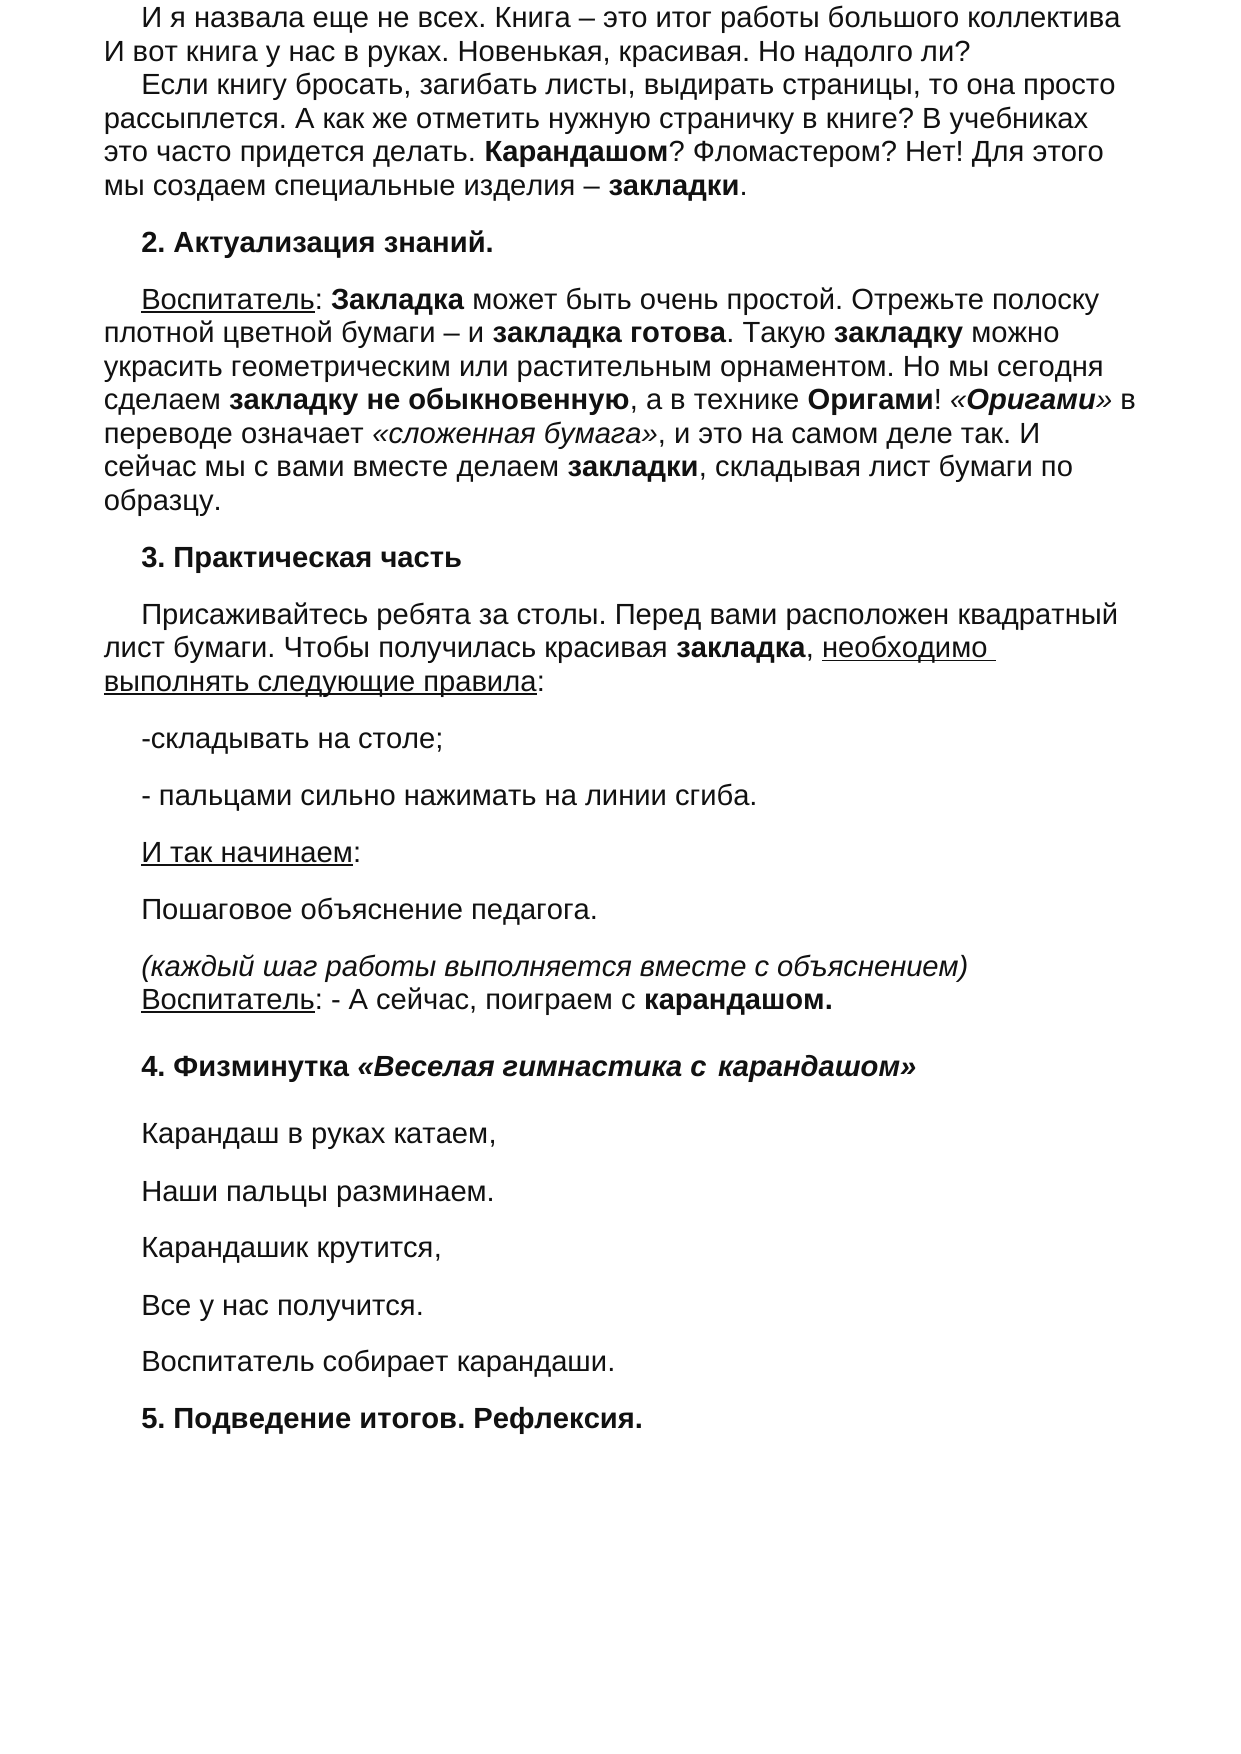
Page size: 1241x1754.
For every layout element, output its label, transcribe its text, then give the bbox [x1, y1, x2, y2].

text Пошаговое объяснение педагога. [103, 892, 1137, 925]
text Все у нас получится. [103, 1287, 1137, 1321]
text (каждый шаг работы выполняется вместе с объяснением) [103, 949, 1137, 982]
text Если книгу бросать, загибать листы, выдирать страницы, то она просто рассыплется. А как же отметить нужную страничку в книге? В учебниках это часто придется делать. Карандашом? Фломастером? Нет! Для этого мы создаем специальные изделия – закладки. [103, 67, 1137, 201]
text Карандаш в руках катаем, [103, 1117, 1137, 1150]
text И я назвала еще не всех. Книга – это итог работы большого коллектива И вот книга у нас в руках. Новенькая, красивая. Но надолго ли? [103, 0, 1137, 67]
text И так начинаем: [103, 835, 1137, 868]
text 5. Подведение итогов. Рефлексия. [103, 1401, 1137, 1435]
text - пальцами сильно нажимать на линии сгиба. [103, 778, 1137, 811]
text Наши пальцы разминаем. [103, 1173, 1137, 1207]
text 2. Актуализация знаний. [103, 225, 1137, 258]
text -складывать на столе; [103, 721, 1137, 754]
text Воспитатель: - А сейчас, поиграем с карандашом. [103, 982, 1137, 1016]
text Карандашик крутится, [103, 1231, 1137, 1264]
text Присаживайтесь ребята за столы. Перед вами расположен квадратный лист бумаги. Чтобы получилась красивая закладка, необходимо выполнять следующие правила: [103, 597, 1137, 697]
text Воспитатель: Закладка может быть очень простой. Отрежьте полоску плотной цветной бумаги – и закладка готова. Такую закладку можно украсить геометрическим или растительным орнаментом. Но мы сегодня сделаем закладку не обыкновенную, а в технике Оригами! «Оригами» в переводе означает «сложенная бумага», и это на самом деле так. И сейчас мы с вами вместе делаем закладки, складывая лист бумаги по образцу. [103, 282, 1137, 516]
text 4. Физминутка «Веселая гимнастика с карандашом» [103, 1049, 1137, 1083]
text Воспитатель собирает карандаши. [103, 1344, 1137, 1378]
text 3. Практическая часть [103, 540, 1137, 573]
